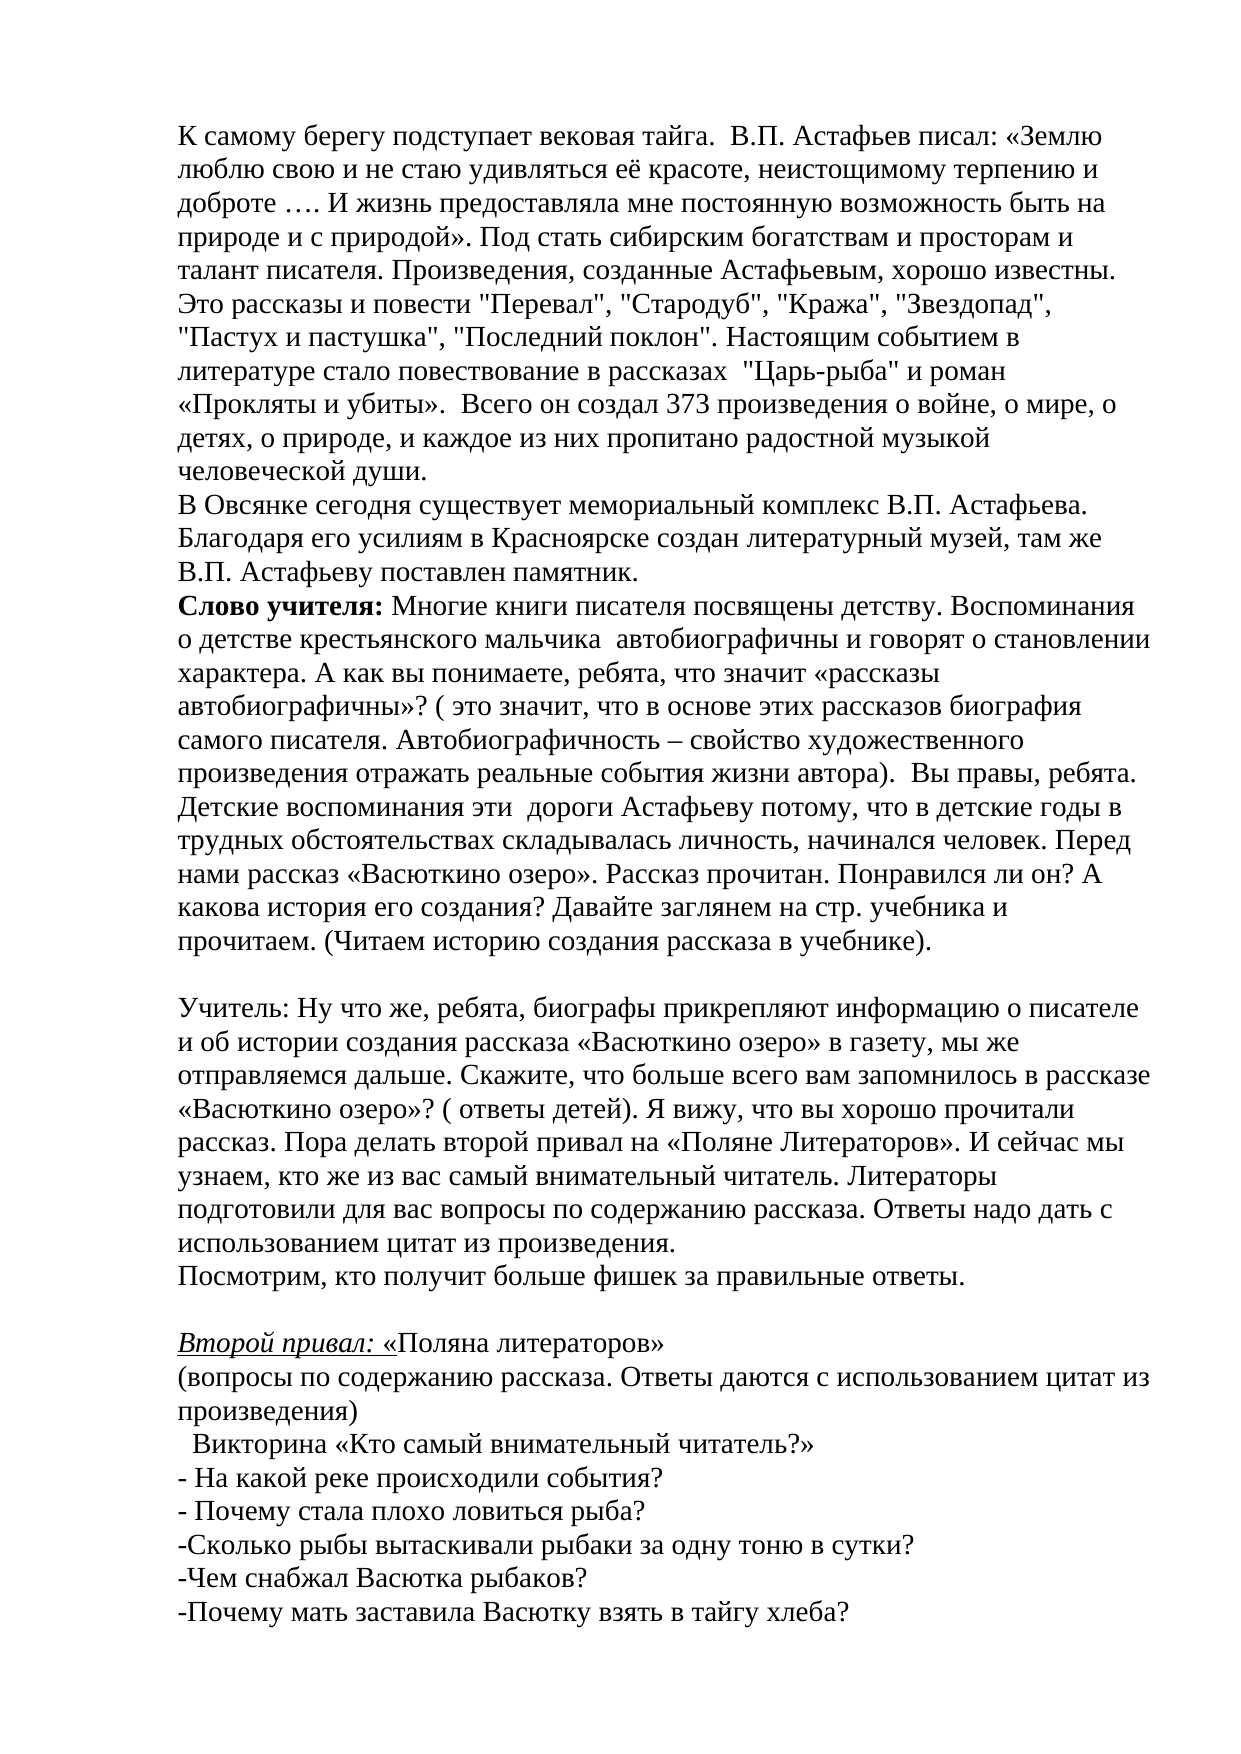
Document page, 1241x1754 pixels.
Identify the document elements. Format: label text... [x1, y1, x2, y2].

text К самому берегу подступает вековая тайга. В.П. Астафьев писал: «Землю люблю свою и не стаю удивляться её красоте, неистощимому терпению и доброте …. И жизнь предоставляла мне постоянную возможность быть на природе и с природой». Под стать сибирским богатствам и просторам и талант писателя. Произведения, созданные Астафьевым, хорошо известны. Это рассказы и повести "Перевал", "Стародуб", "Кража", "Звездопад", "Пастух и пастушка", "Последний поклон". Настоящим событием в литературе стало повествование в рассказах "Царь-рыба" и роман «Прокляты и убиты». Всего он создал 373 произведения о войне, о мире, о детях, о природе, и каждое из них пропитано радостной музыкой человеческой души. [177, 118, 1152, 487]
text - На какой реке происходили события? [177, 1460, 1152, 1493]
text -Почему мать заставила Васютку взять в тайгу хлеба? [177, 1594, 1152, 1627]
text Учитель: Ну что же, ребята, биографы прикрепляют информацию о писателе и об истории создания рассказа «Васюткино озеро» в газету, мы же отправляемся дальше. Скажите, что больше всего вам запомнилось в рассказе «Васюткино озеро»? ( ответы детей). Я вижу, что вы хорошо прочитали рассказ. Пора делать второй привал на «Поляне Литераторов». И сейчас мы узнаем, кто же из вас самый внимательный читатель. Литераторы подготовили для вас вопросы по содержанию рассказа. Ответы надо дать с использованием цитат из произведения. [177, 990, 1152, 1258]
text - Почему стала плохо ловиться рыба? [177, 1493, 1152, 1527]
text Слово учителя: Многие книги писателя посвящены детству. Воспоминания о детстве крестьянского мальчика автобиографичны и говорят о становлении характера. А как вы понимаете, ребята, что значит «рассказы автобиографичны»? ( это значит, что в основе этих рассказов биография самого писателя. Автобиографичность – свойство художественного произведения отражать реальные события жизни автора). Вы правы, ребята. Детские воспоминания эти дороги Астафьеву потому, что в детские годы в трудных обстоятельствах складывалась личность, начинался человек. Перед нами рассказ «Васюткино озеро». Рассказ прочитан. Понравился ли он? А какова история его создания? Давайте заглянем на стр. учебника и прочитаем. (Читаем историю создания рассказа в учебнике). [177, 588, 1152, 957]
text В Овсянке сегодня существует мемориальный комплекс В.П. Астафьева. Благодаря его усилиям в Красноярске создан литературный музей, там же В.П. Астафьеву поставлен памятник. [177, 487, 1152, 588]
text -Сколько рыбы вытаскивали рыбаки за одну тоню в сутки? [177, 1527, 1152, 1560]
text Второй привал: «Поляна литераторов» [177, 1326, 1152, 1359]
text -Чем снабжал Васютка рыбаков? [177, 1560, 1152, 1594]
text (вопросы по содержанию рассказа. Ответы даются с использованием цитат из произведения) [177, 1359, 1152, 1426]
text Викторина «Кто самый внимательный читатель?» [177, 1426, 1152, 1460]
text Посмотрим, кто получит больше фишек за правильные ответы. [177, 1258, 1152, 1292]
